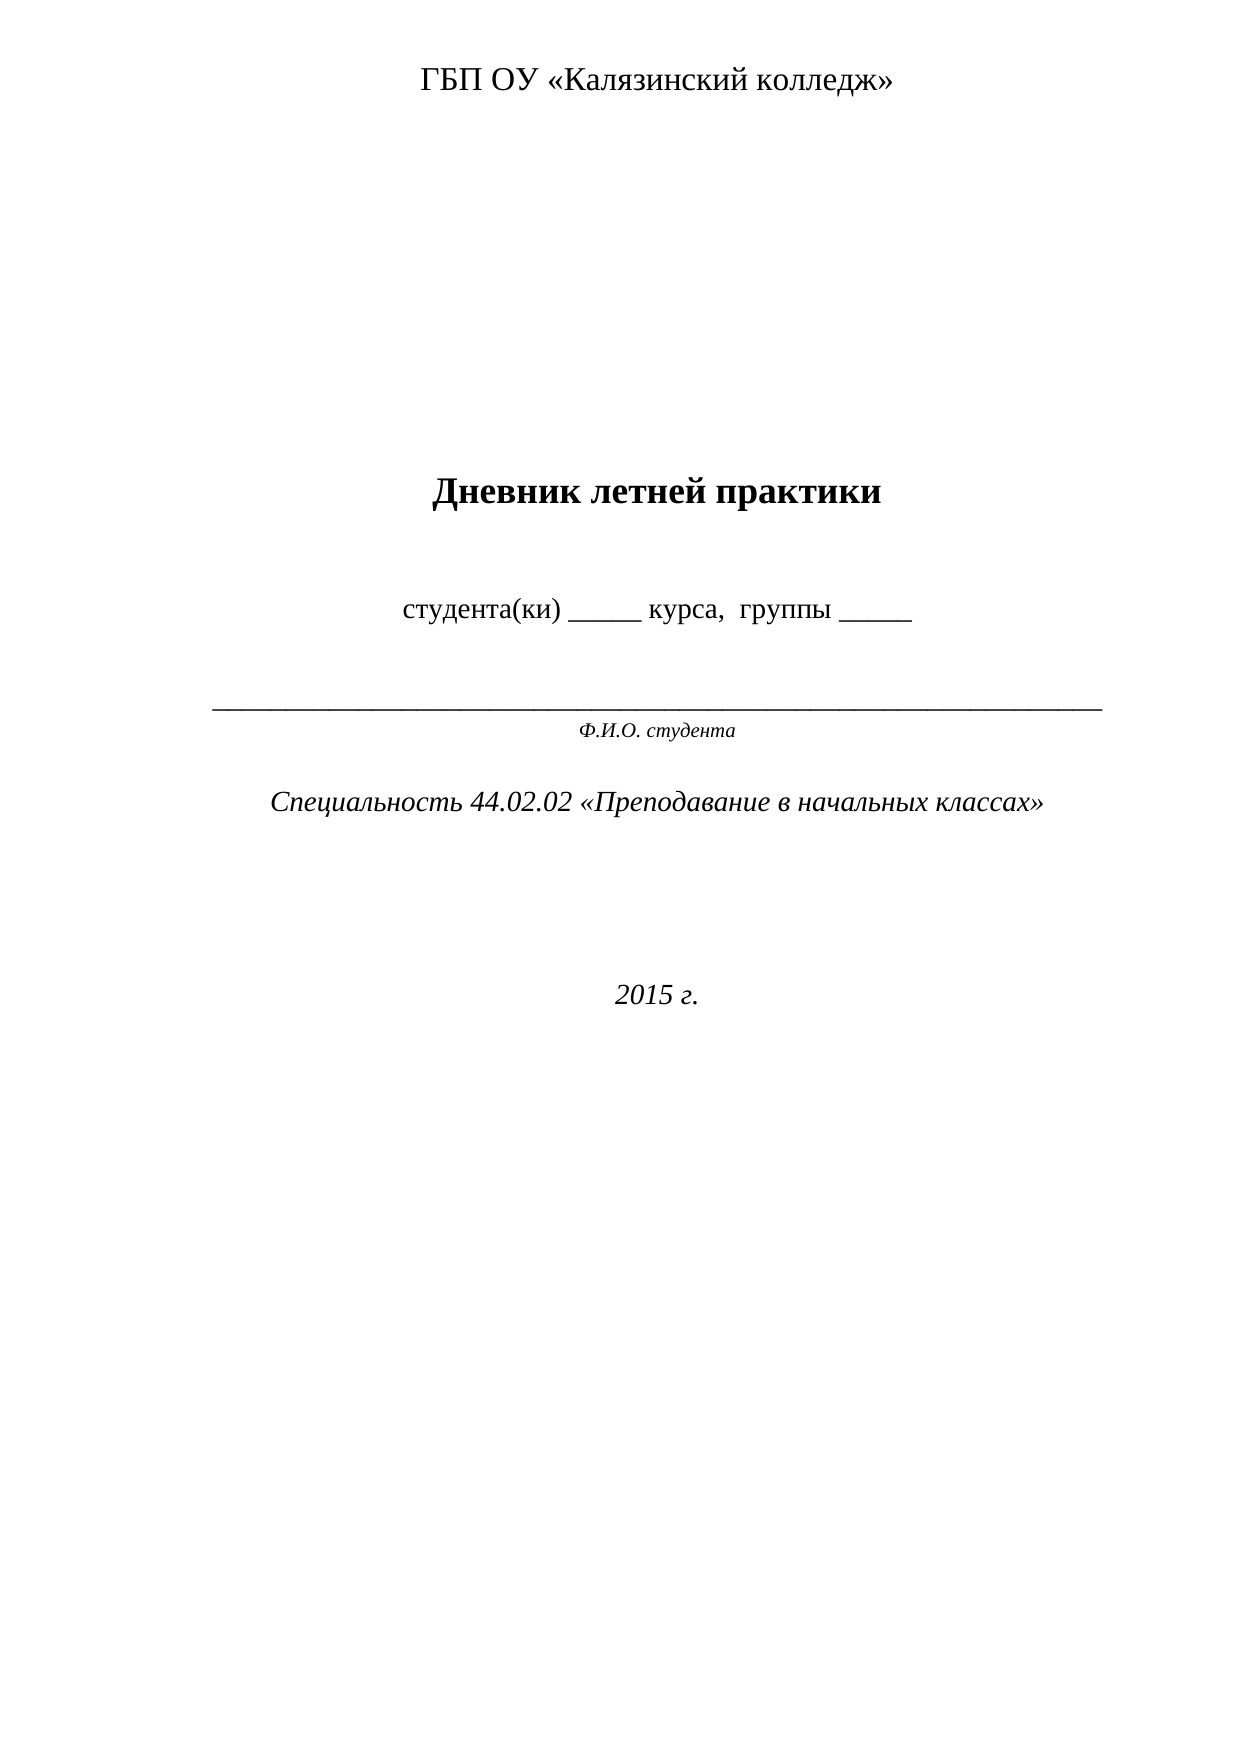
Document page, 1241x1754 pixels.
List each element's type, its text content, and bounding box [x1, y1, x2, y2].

text 2015 г. [162, 977, 1152, 1011]
text ГБП ОУ «Калязинский колледж» [162, 59, 1152, 97]
text Дневник летней практики [162, 469, 1152, 512]
text _____________________________________________________________ [162, 680, 1152, 713]
text Специальность 44.02.02 «Преподавание в начальных классах» [162, 784, 1152, 818]
text студента(ки) _____ курса, группы _____ [162, 591, 1152, 624]
text Ф.И.О. студента [162, 718, 1152, 742]
